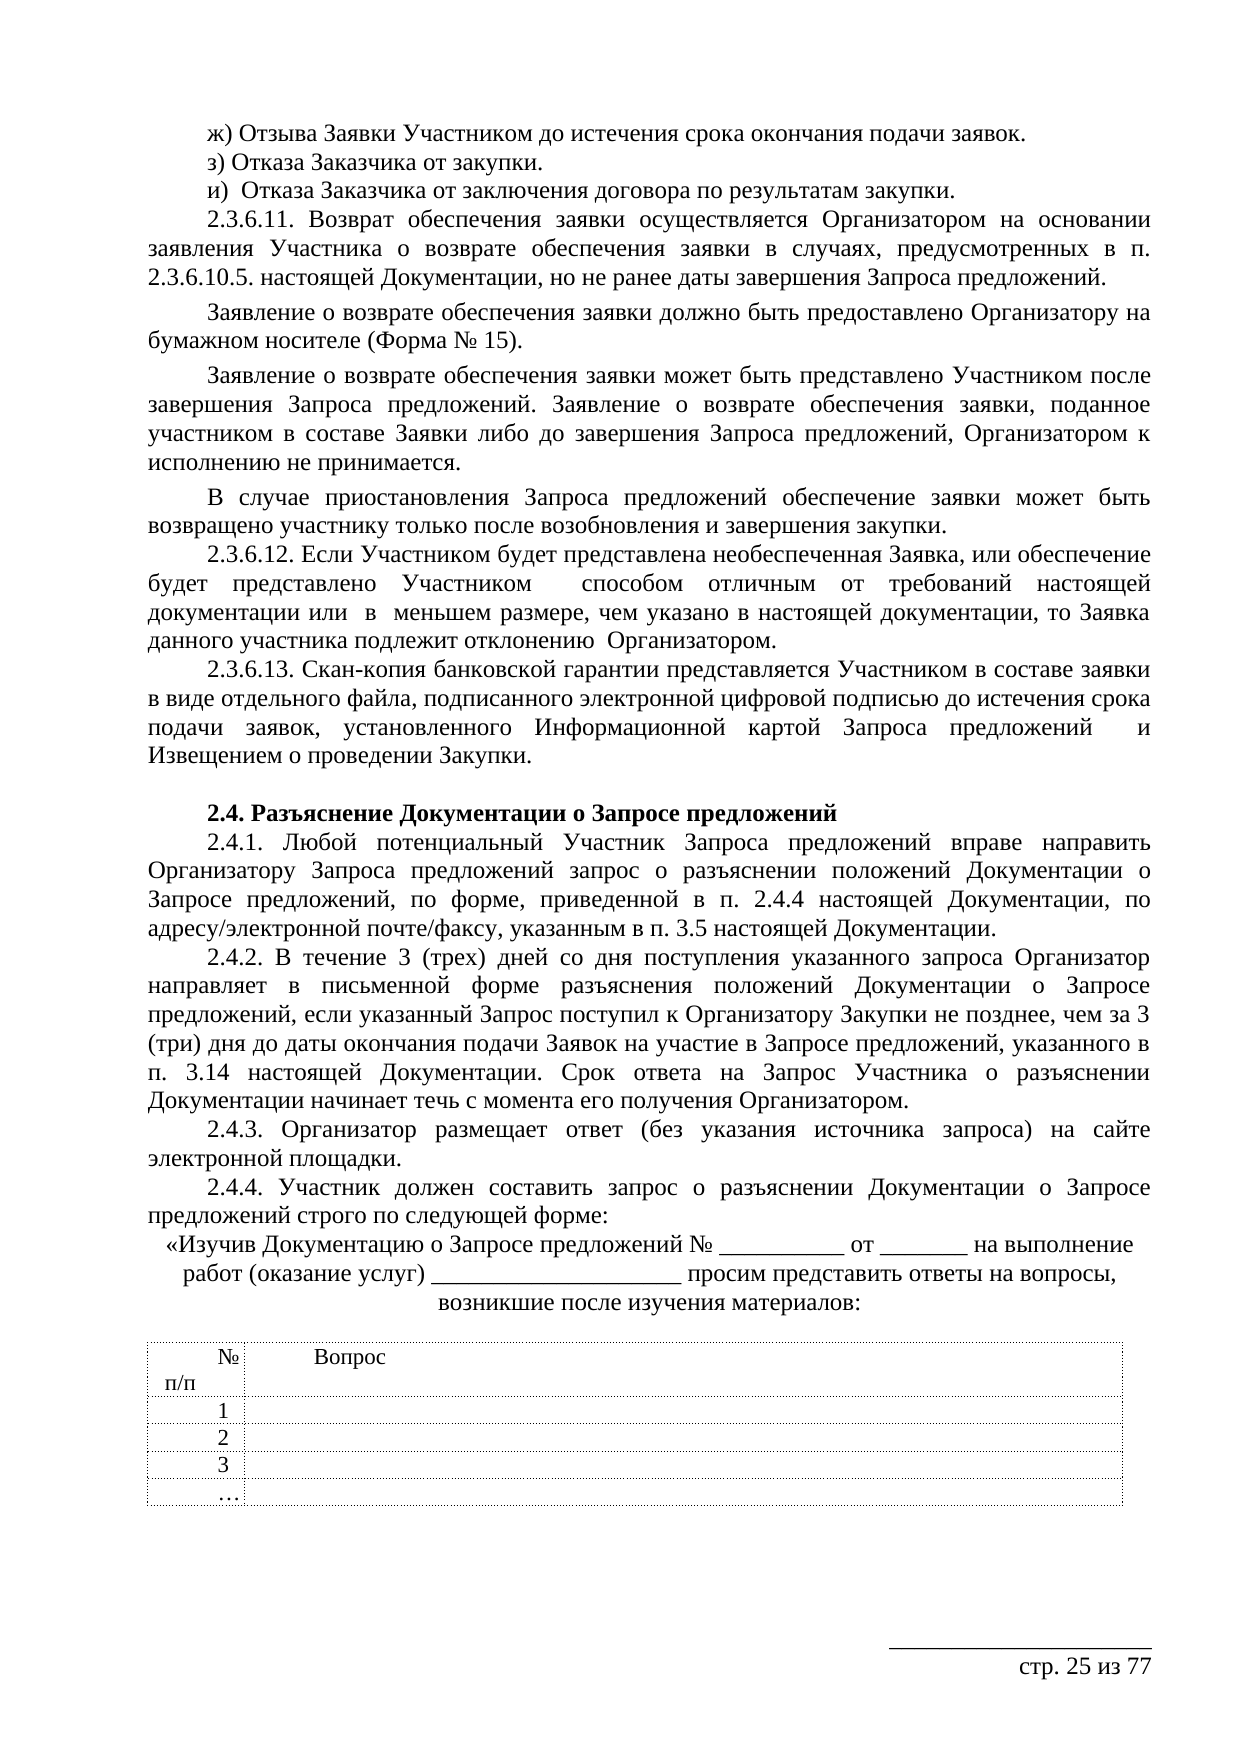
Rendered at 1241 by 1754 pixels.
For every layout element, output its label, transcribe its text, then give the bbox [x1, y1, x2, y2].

text «Изучив Документацию о Запросе предложений № __________ от _______ на выполнение работ (оказание услуг) ____________________ просим представить ответы на вопросы, возникшие после изучения материалов: [148, 1229, 1152, 1316]
table_header № п/п [148, 1342, 244, 1396]
text 2.4.3. Организатор размещает ответ (без указания источника запроса) на сайте электронной площадки. [148, 1114, 1152, 1172]
table_cell 2 [148, 1423, 244, 1451]
table_cell … [148, 1478, 244, 1505]
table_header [136, 118, 1163, 769]
table_cell 3 [148, 1451, 244, 1478]
table_cell [244, 1478, 1122, 1505]
text 2.4.2. В течение 3 (трех) дней со дня поступления указанного запроса Организатор направляет в письменной форме разъяснения положений Документации о Запросе предложений, если указанный Запрос поступил к Организатору Закупки не позднее, чем за 3 (три) дня до даты окончания подачи Заявок на участие в Запросе предложений, указанного в п. 3.14 настоящей Документации. Срок ответа на Запрос Участника о разъяснении Документации начинает течь с момента его получения Организатором. [148, 942, 1152, 1114]
table_header Вопрос [244, 1342, 1122, 1396]
subtitle 2.4. Разъяснение Документации о Запросе предложений [148, 798, 1152, 827]
text 2.4.1. Любой потенциальный Участник Запроса предложений вправе направить Организатору Запроса предложений запрос о разъяснении положений Документации о Запросе предложений, по форме, приведенной в п. 2.4.4 настоящей Документации, по адресу/электронной почте/факсу, указанным в п. 3.5 настоящей Документации. [148, 827, 1152, 942]
table_cell [244, 1423, 1122, 1451]
text 2.4.4. Участник должен составить запрос о разъяснении Документации о Запросе предложений строго по следующей форме: [148, 1172, 1152, 1229]
table_cell [244, 1451, 1122, 1478]
table_cell [244, 1396, 1122, 1423]
table_cell 1 [148, 1396, 244, 1423]
